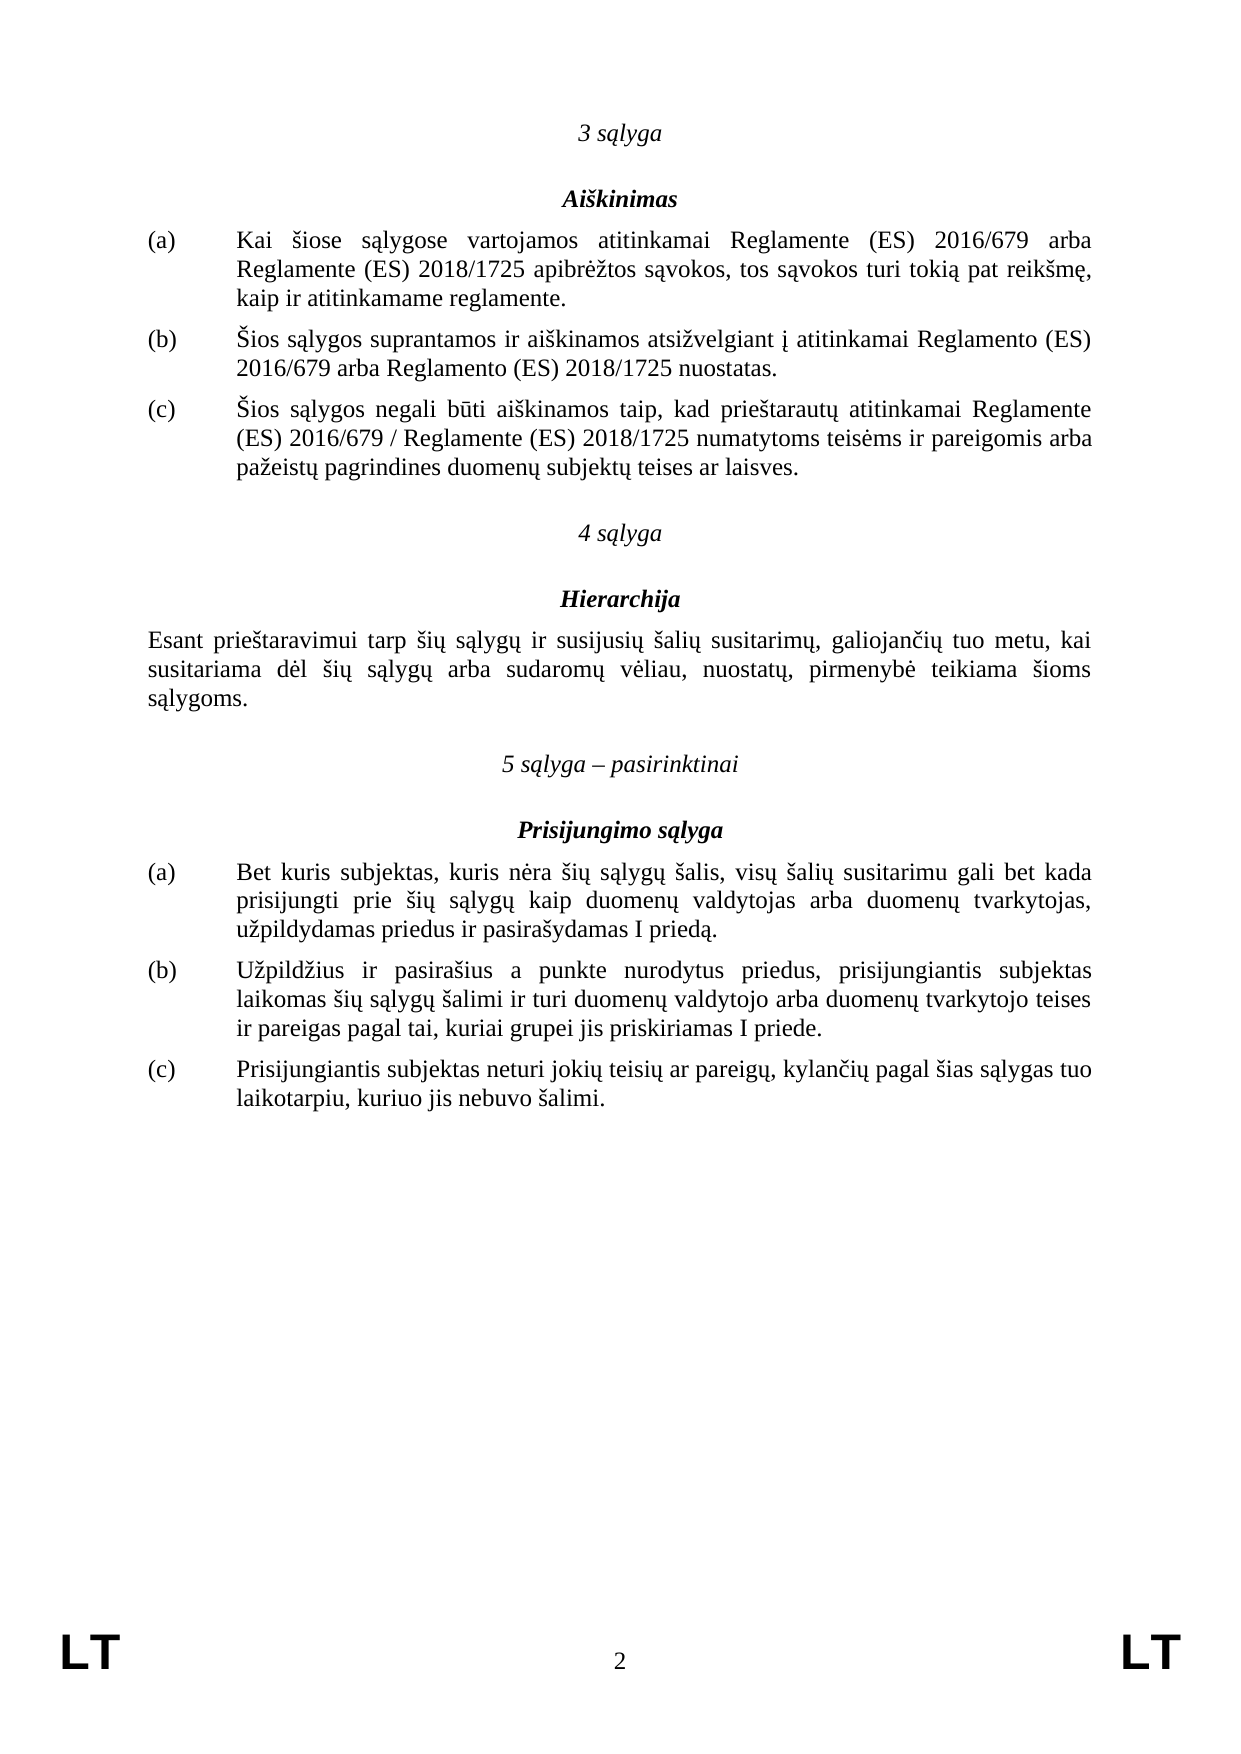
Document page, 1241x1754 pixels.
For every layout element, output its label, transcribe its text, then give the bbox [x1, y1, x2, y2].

text Užpildžius ir pasirašius a punkte nurodytus priedus, prisijungiantis subjektas laikomas šių sąlygų šalimi ir turi duomenų valdytojo arba duomenų tvarkytojo teises ir pareigas pagal tai, kuriai grupei jis priskiriamas I priede. [148, 956, 1093, 1042]
text 5 sąlyga – pasirinktinai [148, 749, 1093, 778]
text Prisijungiantis subjektas neturi jokių teisių ar pareigų, kylančių pagal šias sąlygas tuo laikotarpiu, kuriuo jis nebuvo šalimi. [148, 1054, 1093, 1112]
text Šios sąlygos negali būti aiškinamos taip, kad prieštarautų atitinkamai Reglamente (ES) 2016/679 / Reglamente (ES) 2018/1725 numatytoms teisėms ir pareigomis arba pažeistų pagrindines duomenų subjektų teises ar laisves. [148, 394, 1093, 481]
text Aiškinimas [148, 184, 1093, 213]
text 4 sąlyga [148, 518, 1093, 547]
text Hierarchija [148, 584, 1093, 613]
text Prisijungimo sąlyga [148, 816, 1093, 844]
text 3 sąlyga [148, 118, 1093, 147]
text Esant prieštaravimui tarp šių sąlygų ir susijusių šalių susitarimų, galiojančių tuo metu, kai susitariama dėl šių sąlygų arba sudaromų vėliau, nuostatų, pirmenybė teikiama šioms sąlygoms. [148, 626, 1093, 712]
list Kai šiose sąlygose vartojamos atitinkamai Reglamente (ES) 2016/679 arba Reglamente (ES) 2018/1725 apibrėžtos sąvokos, tos sąvokos turi tokią pat reikšmę, kaip ir atitinkamame reglamente. [148, 226, 1093, 312]
list Bet kuris subjektas, kuris nėra šių sąlygų šalis, visų šalių susitarimu gali bet kada prisijungti prie šių sąlygų kaip duomenų valdytojas arba duomenų tvarkytojas, užpildydamas priedus ir pasirašydamas I priedą. [148, 857, 1093, 943]
text Šios sąlygos suprantamos ir aiškinamos atsižvelgiant į atitinkamai Reglamento (ES) 2016/679 arba Reglamento (ES) 2018/1725 nuostatas. [148, 324, 1093, 382]
